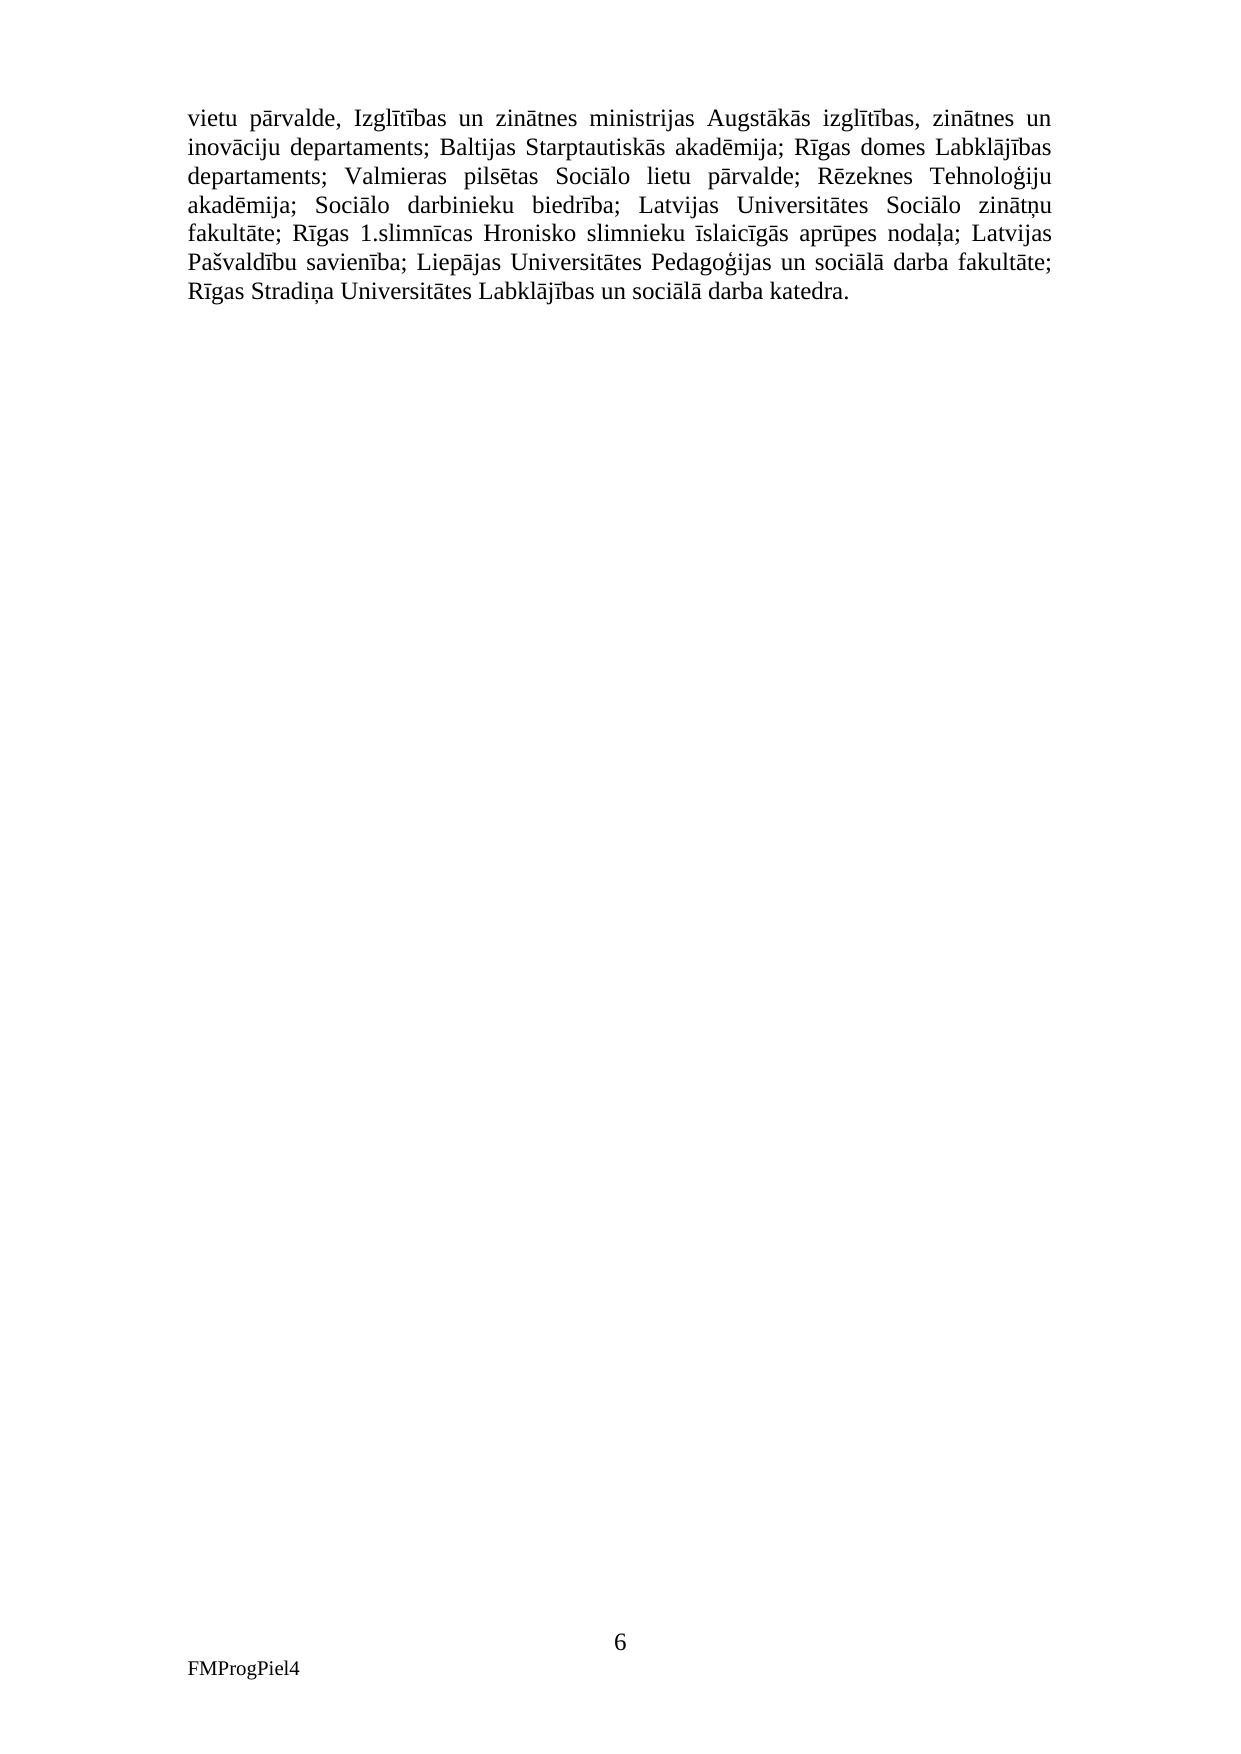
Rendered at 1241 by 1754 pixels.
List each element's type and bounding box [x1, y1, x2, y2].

text [187, 103, 1053, 305]
